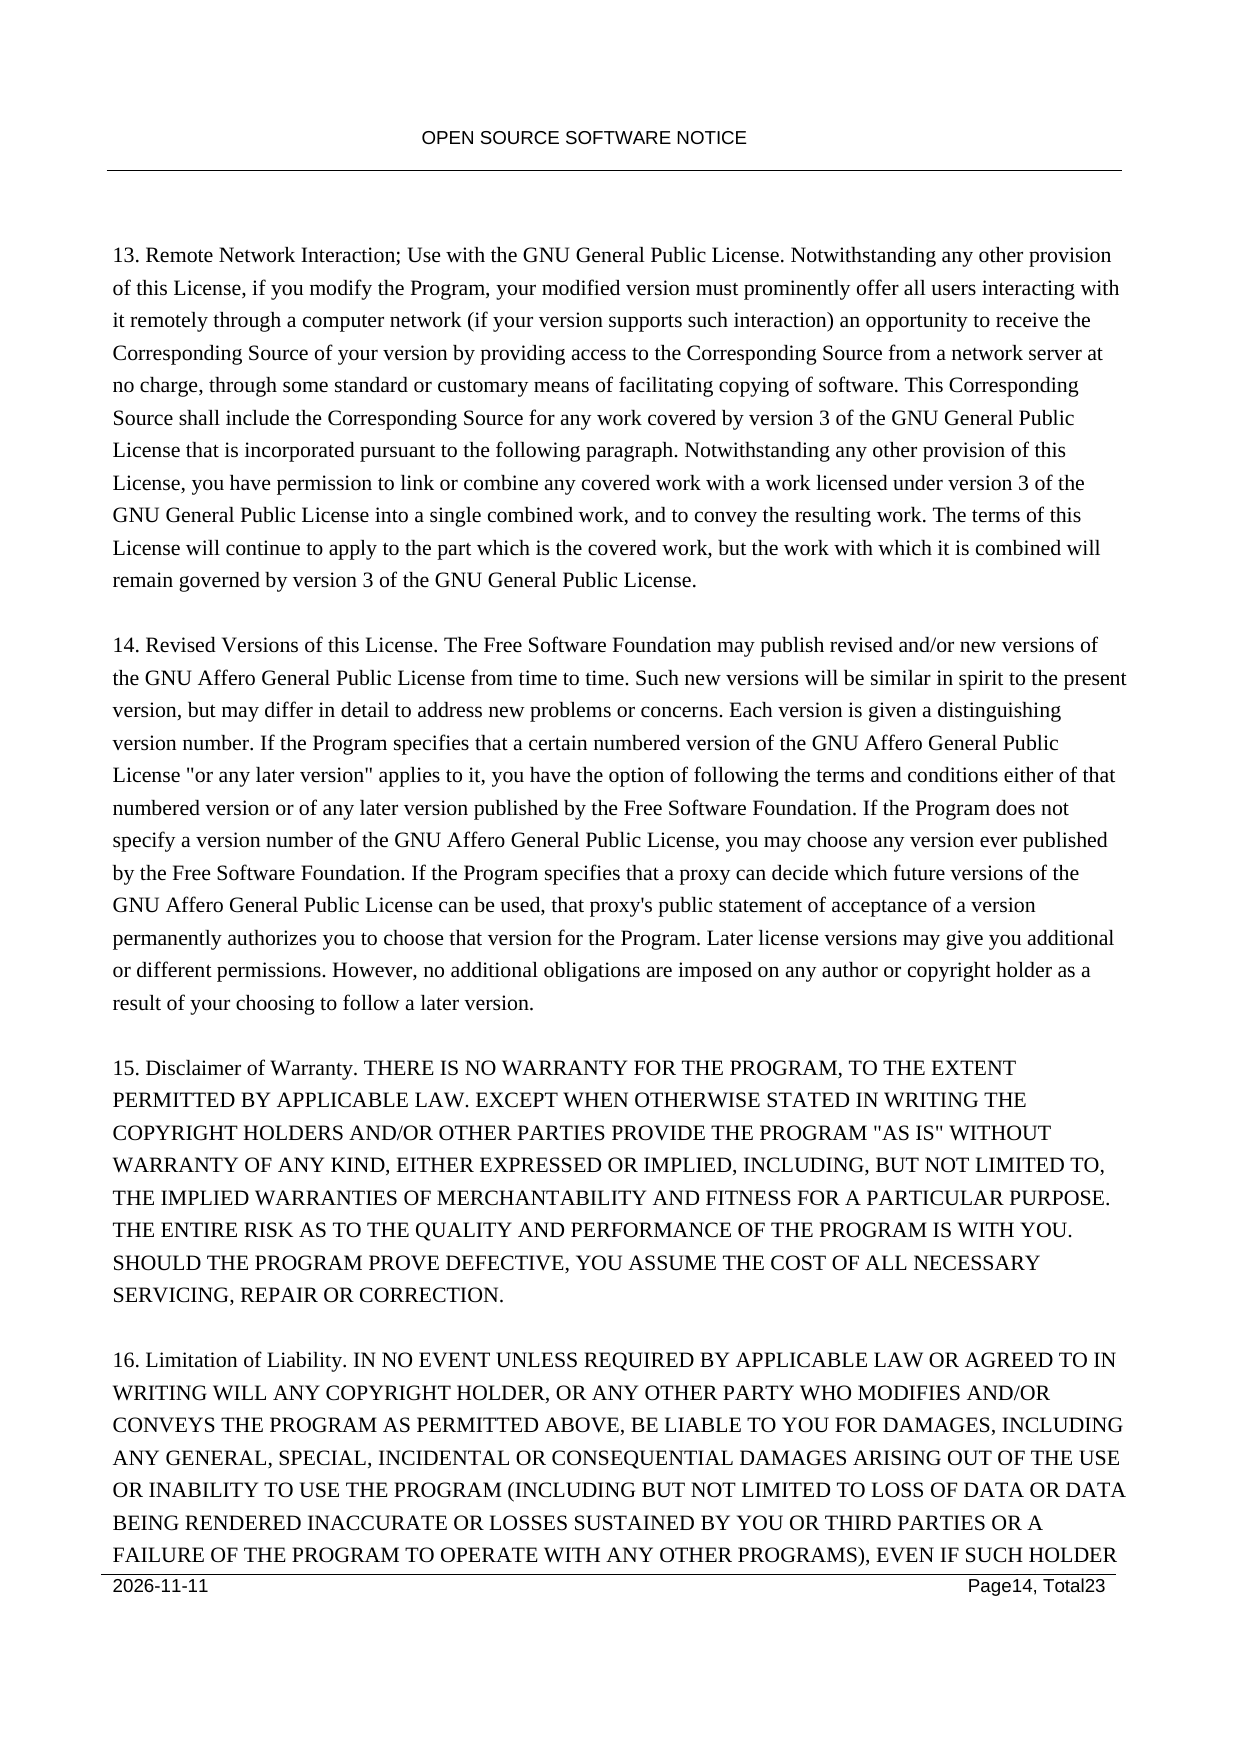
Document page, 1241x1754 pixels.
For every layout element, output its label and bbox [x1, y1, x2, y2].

text [112, 206, 1128, 1571]
